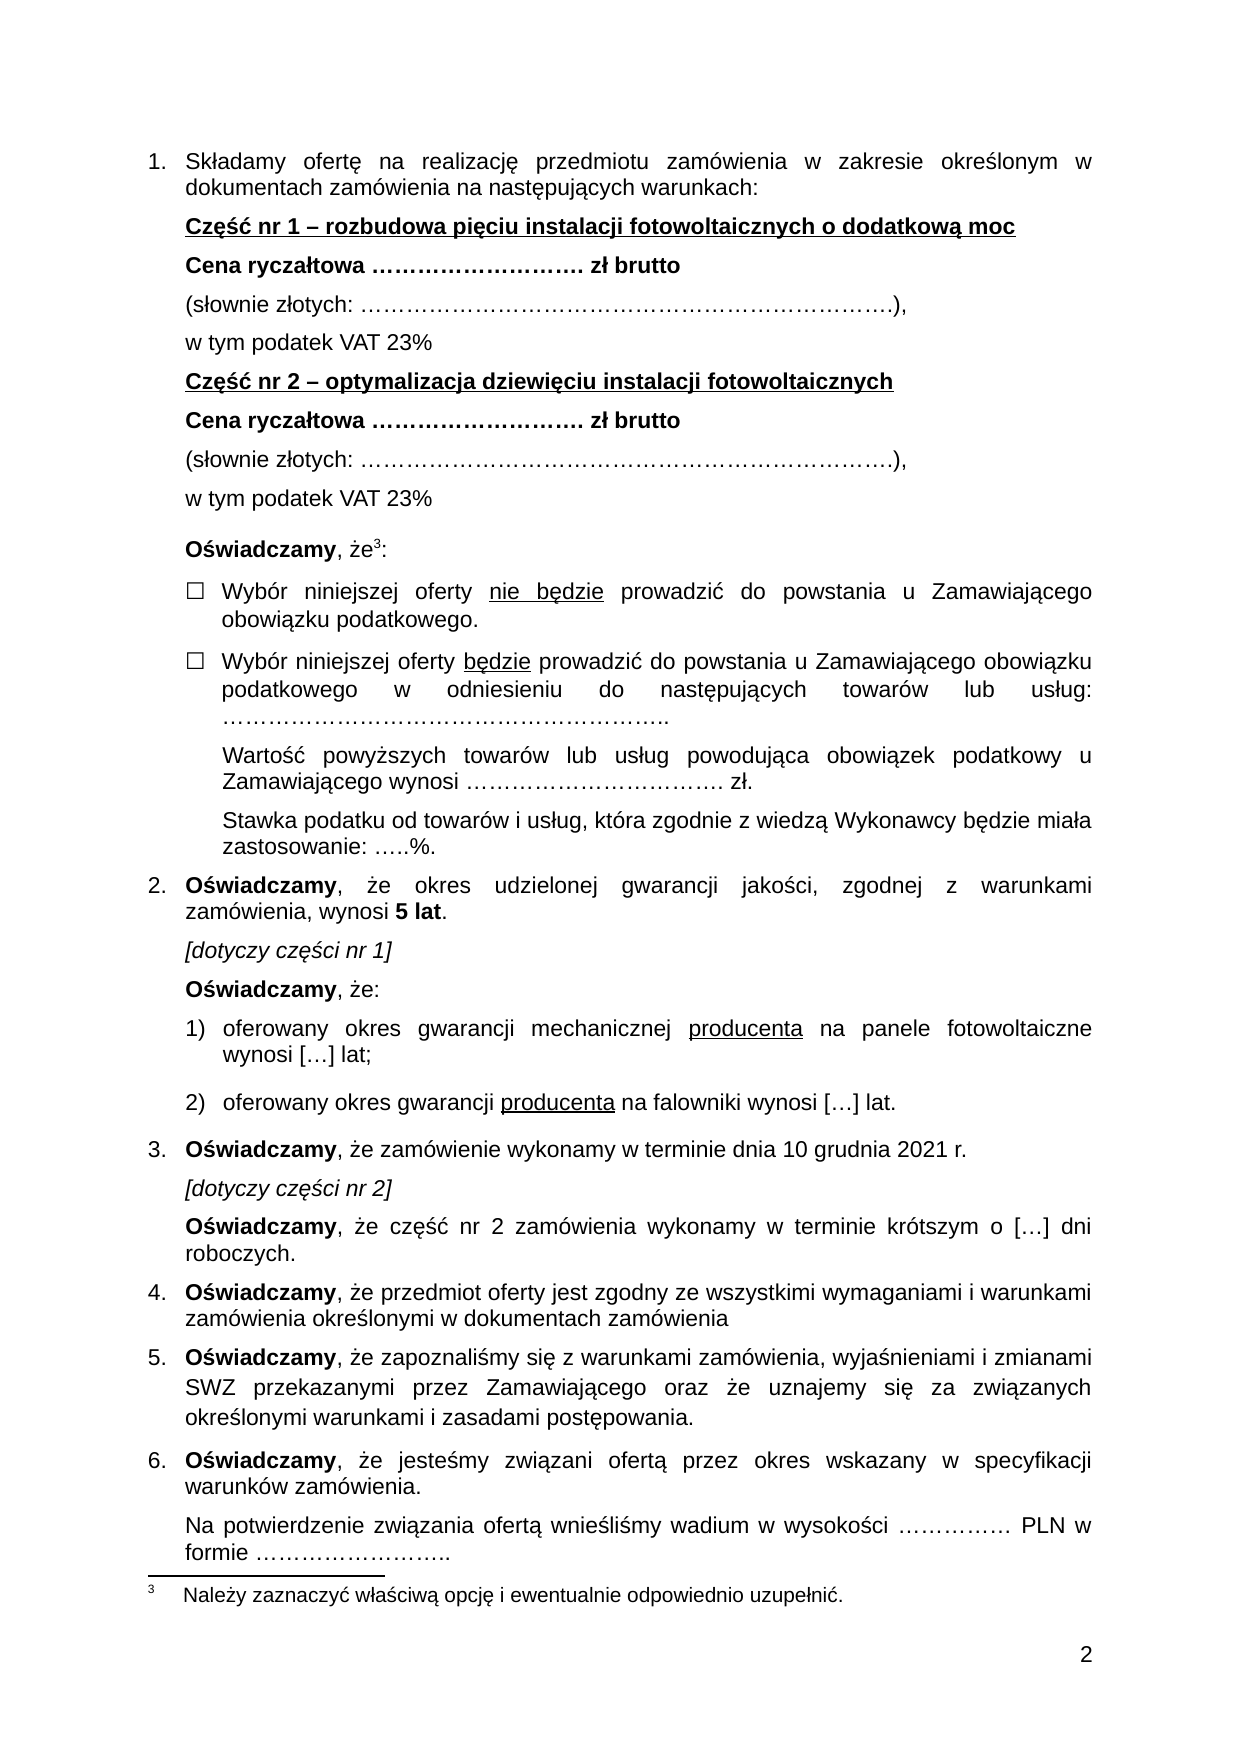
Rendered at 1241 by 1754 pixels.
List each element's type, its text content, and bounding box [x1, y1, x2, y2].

text Wartość powyższych towarów lub usług powodująca obowiązek podatkowy u Zamawiającego wynosi ……………………………. zł. [222, 742, 1093, 794]
text w tym podatek VAT 23% [185, 329, 1093, 356]
list Oświadczamy, że jesteśmy związani ofertą przez okres wskazany w specyfikacji warunków zamówienia. [148, 1447, 1093, 1499]
list Oświadczamy, że okres udzielonej gwarancji jakości, zgodnej z warunkami zamówienia, wynosi 5 lat. [148, 872, 1093, 925]
list Oświadczamy, że część nr 2 zamówienia wykonamy w terminie krótszym o […] dni roboczych. [185, 1213, 1093, 1266]
text Część nr 1 – rozbudowa pięciu instalacji fotowoltaicznych o dodatkową moc [185, 213, 1093, 239]
list oferowany okres gwarancji producenta na falowniki wynosi […] lat. [185, 1088, 1093, 1115]
list Oświadczamy, że: [185, 976, 1093, 1002]
list Składamy ofertę na realizację przedmiotu zamówienia w zakresie określonym w dokumentach zamówienia na następujących warunkach: [148, 148, 1093, 200]
text Oświadczamy, że: [185, 536, 1093, 562]
text Cena ryczałtowa ………………………. zł brutto [185, 407, 1093, 433]
list Oświadczamy, że przedmiot oferty jest zgodny ze wszystkimi wymaganiami i warunkami zamówienia określonymi w dokumentach zamówienia [148, 1278, 1093, 1331]
text Cena ryczałtowa ………………………. zł brutto [185, 252, 1093, 278]
text w tym podatek VAT 23% [185, 485, 1093, 511]
text (słownie złotych: …………………………………………………………….), [185, 291, 1093, 317]
list Oświadczamy, że zamówienie wykonamy w terminie dnia 10 grudnia 2021 r. [148, 1136, 1093, 1162]
list Oświadczamy, że zapoznaliśmy się z warunkami zamówienia, wyjaśnieniami i zmianami SWZ przekazanymi przez Zamawiającego oraz że uznajemy się za związanych określonymi warunkami i zasadami postępowania. [148, 1344, 1093, 1431]
text Na potwierdzenie związania ofertą wnieśliśmy wadium w wysokości …………… PLN w formie …………………….. [185, 1512, 1093, 1565]
list oferowany okres gwarancji mechanicznej producenta na panele fotowoltaiczne wynosi […] lat; [185, 1015, 1093, 1068]
list [dotyczy części nr 1] [185, 937, 1093, 963]
text Część nr 2 – optymalizacja dziewięciu instalacji fotowoltaicznych [185, 368, 1093, 394]
text Stawka podatku od towarów i usług, która zgodnie z wiedzą Wykonawcy będzie miała zastosowanie: …..%. [222, 807, 1093, 859]
text Wybór niniejszej oferty będzie prowadzić do powstania u Zamawiającego obowiązku podatkowego w odniesieniu do następujących towarów lub usług: ………………………………………………….. [185, 645, 1093, 729]
text (słownie złotych: …………………………………………………………….), [185, 446, 1093, 472]
text Wybór niniejszej oferty nie będzie prowadzić do powstania u Zamawiającego obowiązku podatkowego. [185, 575, 1093, 633]
list [dotyczy części nr 2] [185, 1174, 1093, 1201]
